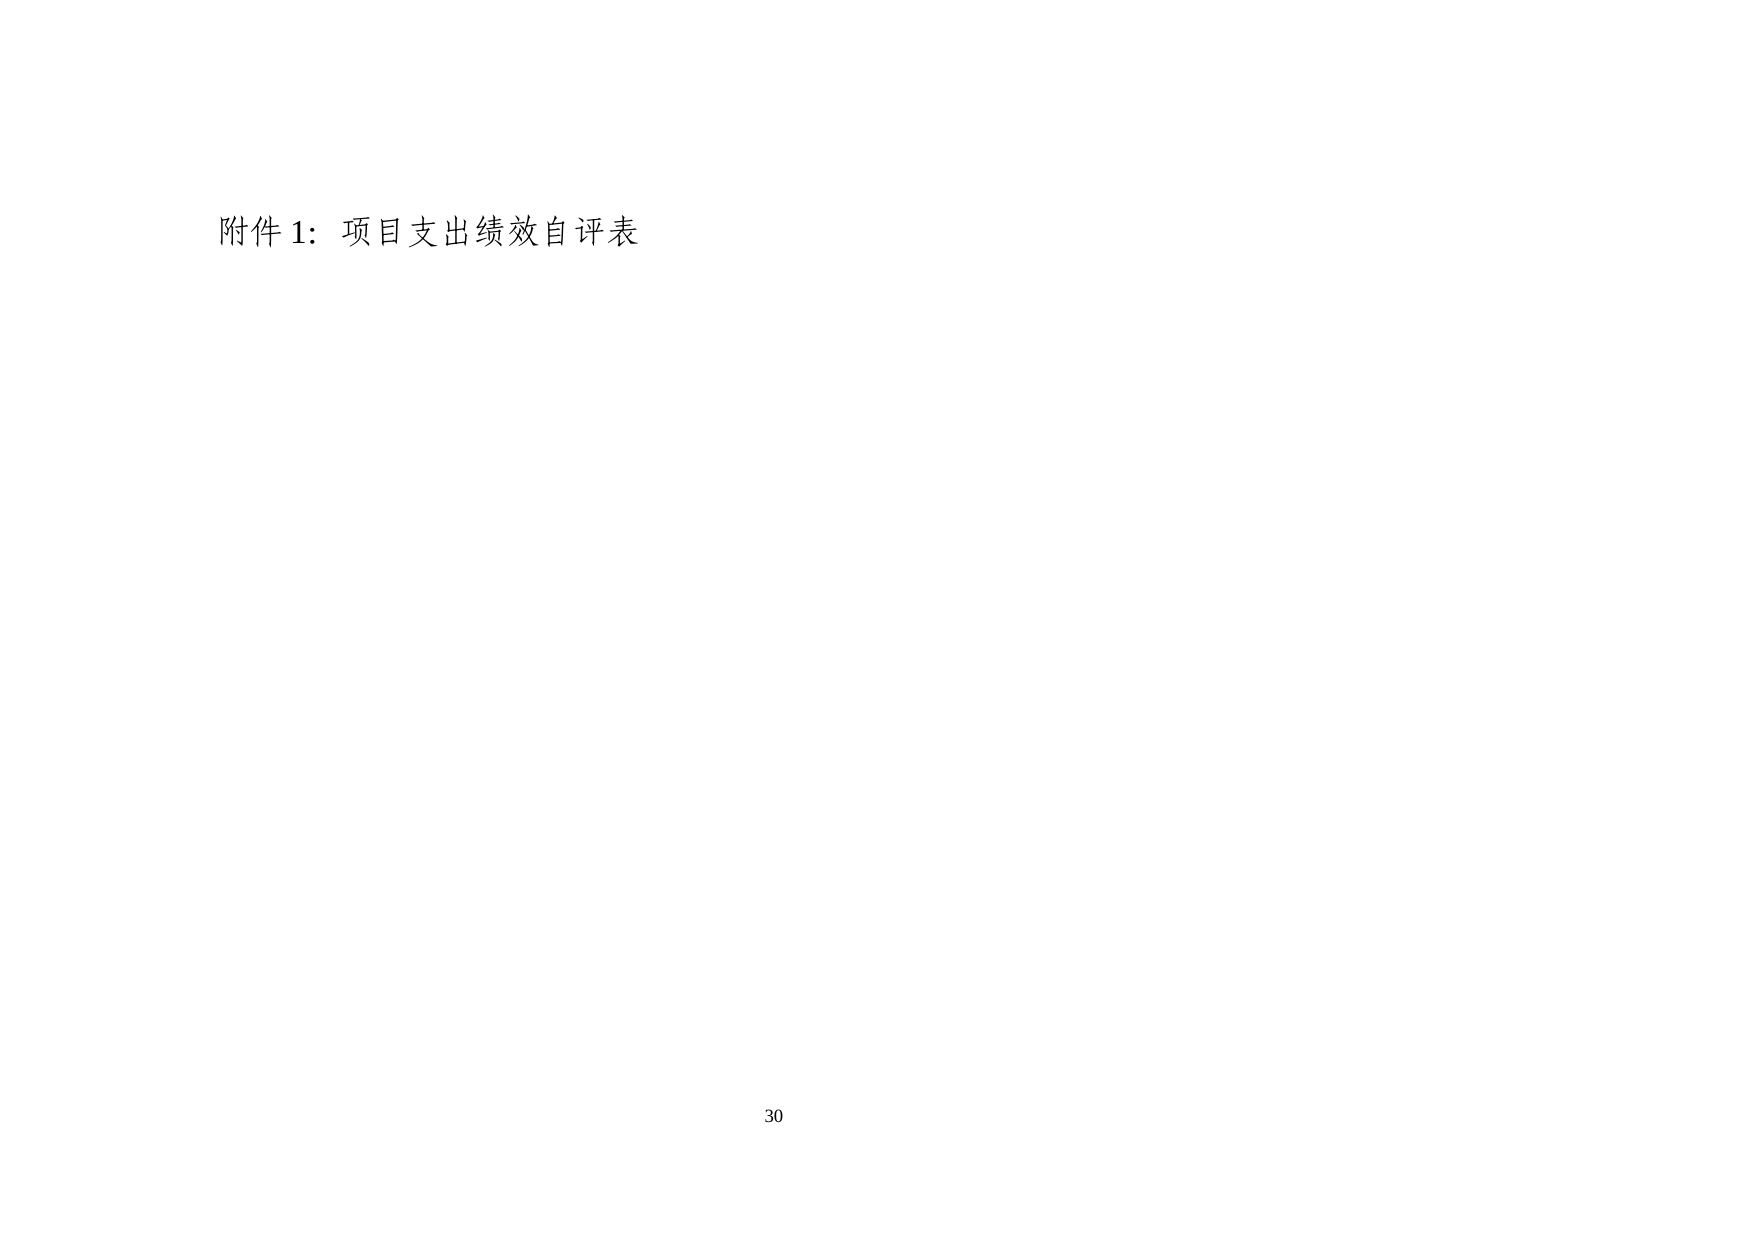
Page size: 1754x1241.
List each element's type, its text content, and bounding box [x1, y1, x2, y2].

text 附件1：项目支出绩效自评表 [150, 198, 1604, 263]
